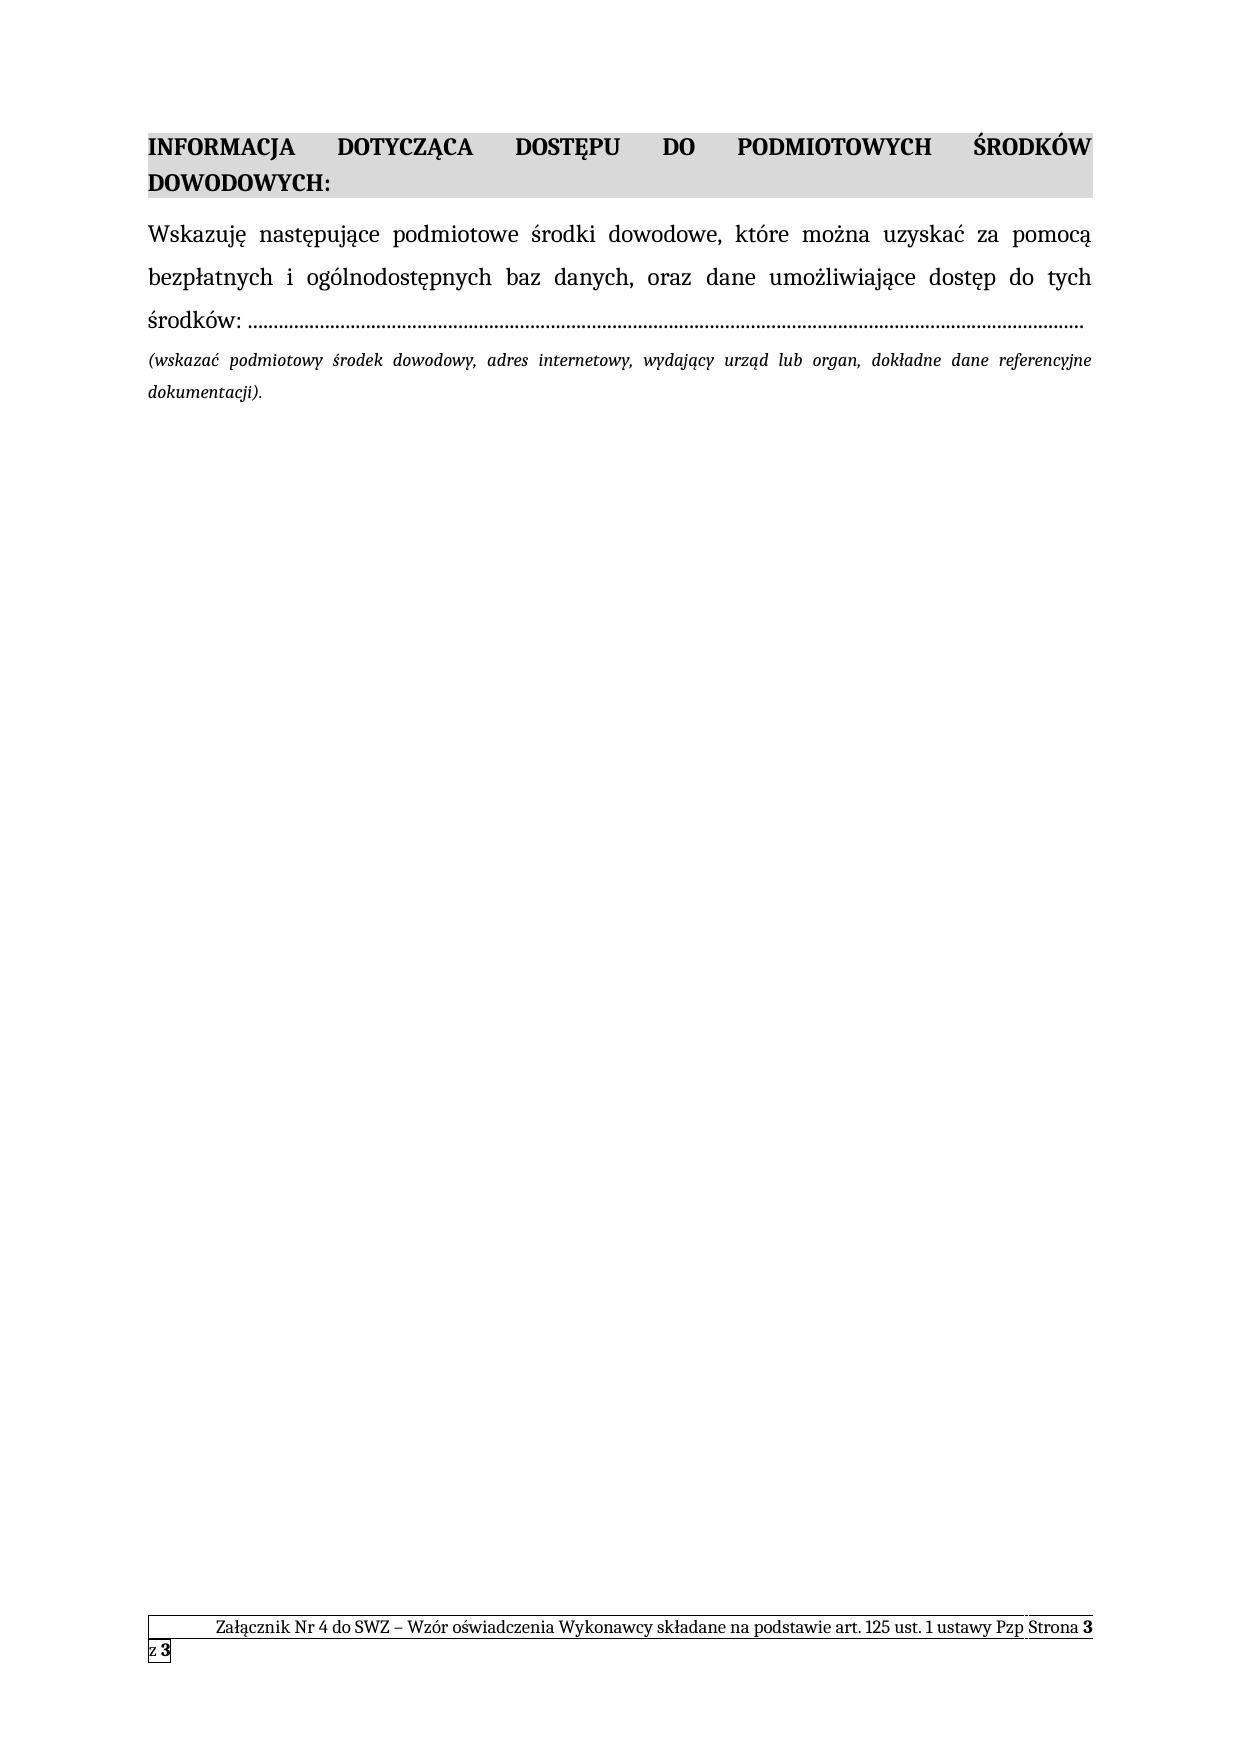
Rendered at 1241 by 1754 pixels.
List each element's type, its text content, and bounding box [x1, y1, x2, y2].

text (wskazać podmiotowy środek dowodowy, adres internetowy, wydający urząd lub organ, dokładne dane referencyjne dokumentacji). [148, 349, 1093, 403]
text INFORMACJA DOTYCZĄCA DOSTĘPU DO PODMIOTOWYCH ŚRODKÓW DOWODOWYCH: [148, 133, 1093, 198]
text Wskazuję następujące podmiotowe środki dowodowe, które można uzyskać za pomocą bezpłatnych i ogólnodostępnych baz danych, oraz dane umożliwiające dostęp do tych środków: ................................................................................................................................................................... [148, 220, 1093, 335]
